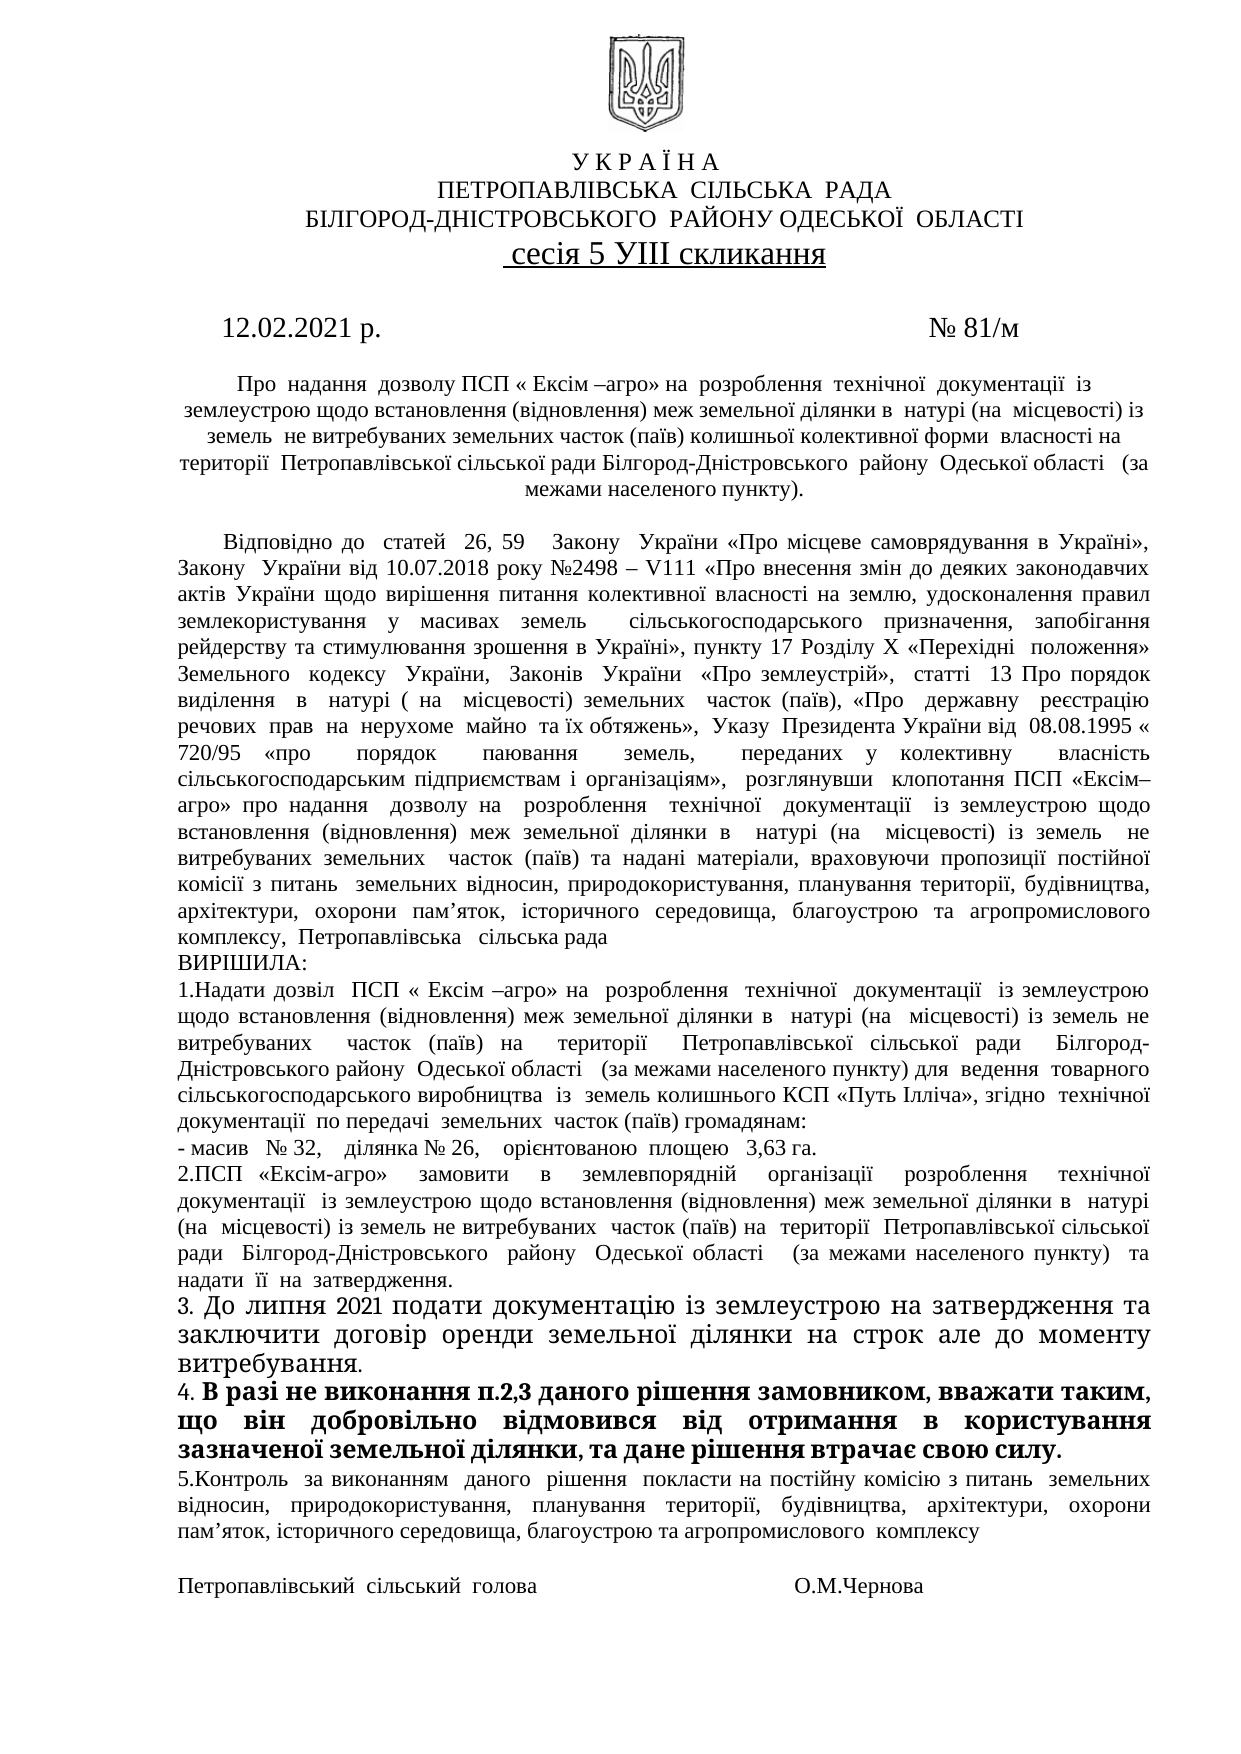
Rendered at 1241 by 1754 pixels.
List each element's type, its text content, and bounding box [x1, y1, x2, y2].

text - масив № 32, ділянка № 26, орієнтованою площею 3,63 га. [177, 1134, 1152, 1160]
text Відповідно до статей 26, 59 Закону України «Про місцеве самоврядування в Україні», Закону України від 10.07.2018 року №2498 – V111 «Про внесення змін до деяких законодавчих актів України щодо вирішення питання колективної власності на землю, удосконалення правил землекористування у масивах земель сільськогосподарського призначення, запобігання рейдерству та стимулювання зрошення в Україні», пункту 17 Розділу Х «Перехідні положення» Земельного кодексу України, Законів України «Про землеустрій», статті 13 Про порядок виділення в натурі ( на місцевості) земельних часток (паїв), «Про державну реєстрацію речових прав на нерухоме майно та їх обтяжень», Указу Президента України від 08.08.1995 « 720/95 «про порядок паювання земель, переданих у колективну власність сільськогосподарським підприємствам і організаціям», розглянувши клопотання ПСП «Ексім–агро» про надання дозволу на розроблення технічної документації із землеустрою щодо встановлення (відновлення) меж земельної ділянки в натурі (на місцевості) із земель не витребуваних земельних часток (паїв) та надані матеріали, враховуючи пропозиції постійної комісії з питань земельних відносин, природокористування, планування території, будівництва, архітектури, охорони пам’яток, історичного середовища, благоустрою та агропромислового комплексу, Петропавлівська сільська рада [177, 528, 1152, 949]
text Петропавлівський сільський голова О.М.Чернова [177, 1572, 1152, 1598]
text ПЕТРОПАВЛІВСЬКА СІЛЬСЬКА РАДА [177, 176, 1152, 204]
text ВИРІШИЛА: [177, 949, 1152, 976]
text 4. В разі не виконання п.2,3 даного рішення замовником, вважати таким, що він добровільно відмовився від отримання в користування зазначеної земельної ділянки, та дане рішення втрачає свою силу. [177, 1378, 1152, 1464]
text 2.ПСП «Ексім-агро» замовити в землевпорядній організації розроблення технічної документації із землеустрою щодо встановлення (відновлення) меж земельної ділянки в натурі (на місцевості) із земель не витребуваних часток (паїв) на території Петропавлівської сільської ради Білгород-Дністровського району Одеської області (за межами населеного пункту) та надати її на затвердження. [177, 1160, 1152, 1292]
text У К Р А Ї Н А [177, 147, 1152, 176]
text 12.02.2021 р. № 81/м [177, 310, 1152, 343]
text 3. До липня 2021 подати документацію із землеустрою на затвердження та заключити договір оренди земельної ділянки на строк але до моменту витребування. [177, 1292, 1152, 1378]
text сесія 5 УІІІ скликання [177, 233, 1152, 271]
text Про надання дозволу ПСП « Ексім –агро» на розроблення технічної документації із землеустрою щодо встановлення (відновлення) меж земельної ділянки в натурі (на місцевості) із земель не витребуваних земельних часток (паїв) колишньої колективної форми власності на території Петропавлівської сільської ради Білгород-Дністровського району Одеської області (за межами населеного пункту). [177, 370, 1152, 501]
text БІЛГОРОД-ДНІСТРОВСЬКОГО РАЙОНУ ОДЕСЬКОЇ ОБЛАСТІ [177, 204, 1152, 233]
text 5.Контроль за виконанням даного рішення покласти на постійну комісію з питань земельних відносин, природокористування, планування території, будівництва, архітектури, охорони пам’яток, історичного середовища, благоустрою та агропромислового комплексу [177, 1464, 1152, 1544]
text 1.Надати дозвіл ПСП « Ексім –агро» на розроблення технічної документації із землеустрою щодо встановлення (відновлення) меж земельної ділянки в натурі (на місцевості) із земель не витребуваних часток (паїв) на території Петропавлівської сільської ради Білгород-Дністровського району Одеської області (за межами населеного пункту) для ведення товарного сільськогосподарського виробництва із земель колишнього КСП «Путь Ілліча», згідно технічної документації по передачі земельних часток (паїв) громадянам: [177, 976, 1152, 1134]
